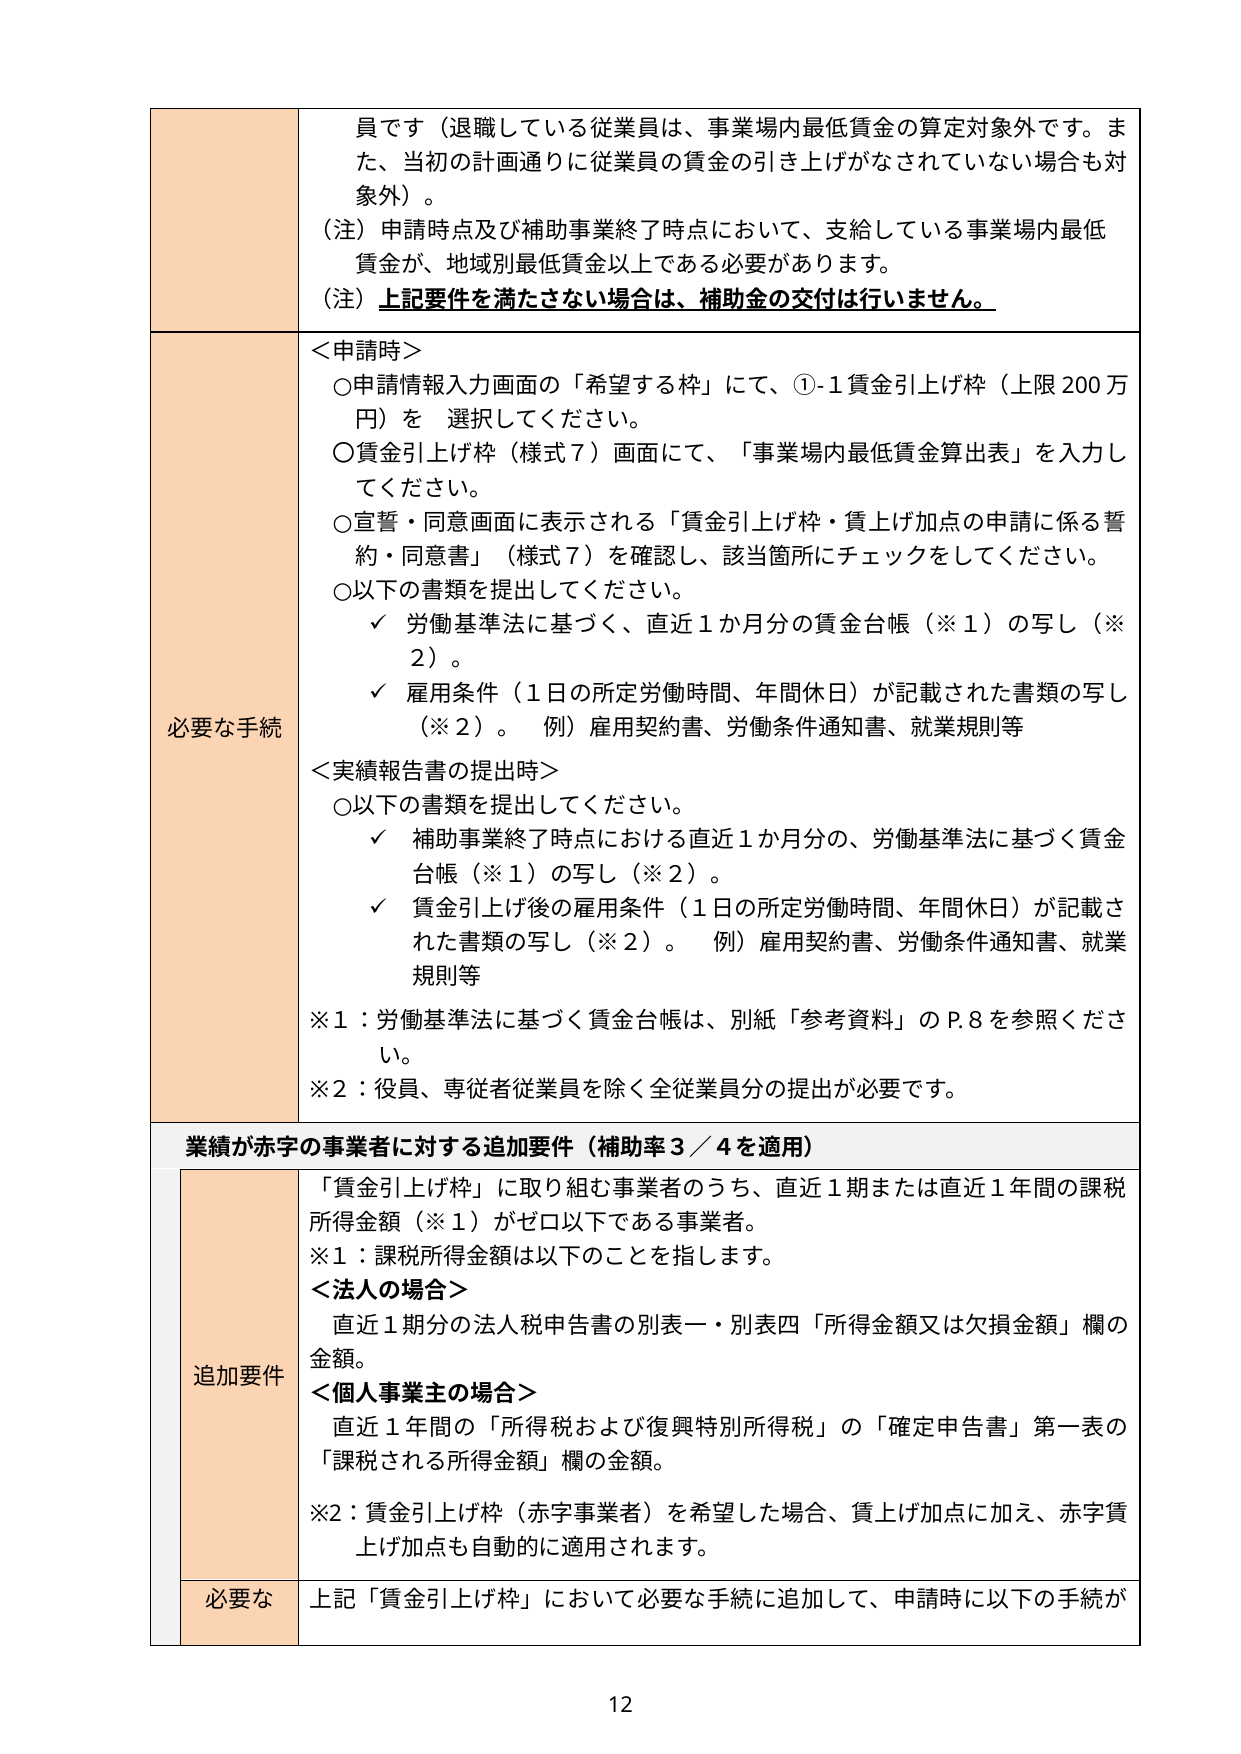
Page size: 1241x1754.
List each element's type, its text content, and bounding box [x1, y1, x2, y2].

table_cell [299, 109, 1139, 331]
table_cell 業績が赤字の事業者に対する追加要件（補助率３／４を適用） [151, 1123, 1139, 1168]
table_cell [151, 1169, 180, 1645]
table_cell 必要な手続 [151, 333, 298, 1122]
table_cell ＜申請時＞ ○申請情報入力画面の「希望する枠」にて、①-１賃金引上げ枠（上限200万円）を 選択してください。 〇賃金引上げ枠（様式７）画面にて、「事業場内最低賃金算出表」を入力してください。 ○宣誓・同意画面に表示される「賃金引上げ枠・賃上げ加点の申請に係る誓約・同意書」（様式７）を確認し、該当箇所にチェックをしてください。 ○以下の書類を提出してください。 労働基準法に基づく、直近１か月分の賃金台帳（※１）の写し（※２）。 雇用条件（１日の所定労働時間、年間休日）が記載された書類の写し（※２）。 例）雇用契約書、労働条件通知書、就業規則等 ＜実績報告書の提出時＞ ○以下の書類を提出してください。 補助事業終了時点における直近１か月分の、労働基準法に基づく賃金台帳（※１）の写し（※２）。 賃金引上げ後の雇用条件（１日の所定労働時間、年間休日）が記載された書類の写し（※２）。 例）雇用契約書、労働条件通知書、就業規則等 ※１：労働基準法に基づく賃金台帳は、別紙「参考資料」のP.８を参照ください。 ※２：役員、専従者従業員を除く全従業員分の提出が必要です。 [299, 333, 1139, 1122]
table_cell 追加要件 [181, 1170, 298, 1579]
table_cell 「賃金引上げ枠」に取り組む事業者のうち、直近１期または直近１年間の課税所得金額（※１）がゼロ以下である事業者。 ※１：課税所得金額は以下のことを指します。 ＜法人の場合＞ 直近１期分の法人税申告書の別表一・別表四「所得金額又は欠損金額」欄の金額。 ＜個人事業主の場合＞ 直近１年間の「所得税および復興特別所得税」の「確定申告書」第一表の「課税される所得金額」欄の金額。 ※2：賃金引上げ枠（赤字事業者）を希望した場合、賃上げ加点に加え、赤字賃上げ加点も自動的に適用されます。 [299, 1170, 1139, 1579]
table_cell 要件 [151, 109, 298, 331]
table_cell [299, 1581, 1139, 1645]
table_cell 必要な 追加手続 [181, 1581, 298, 1645]
